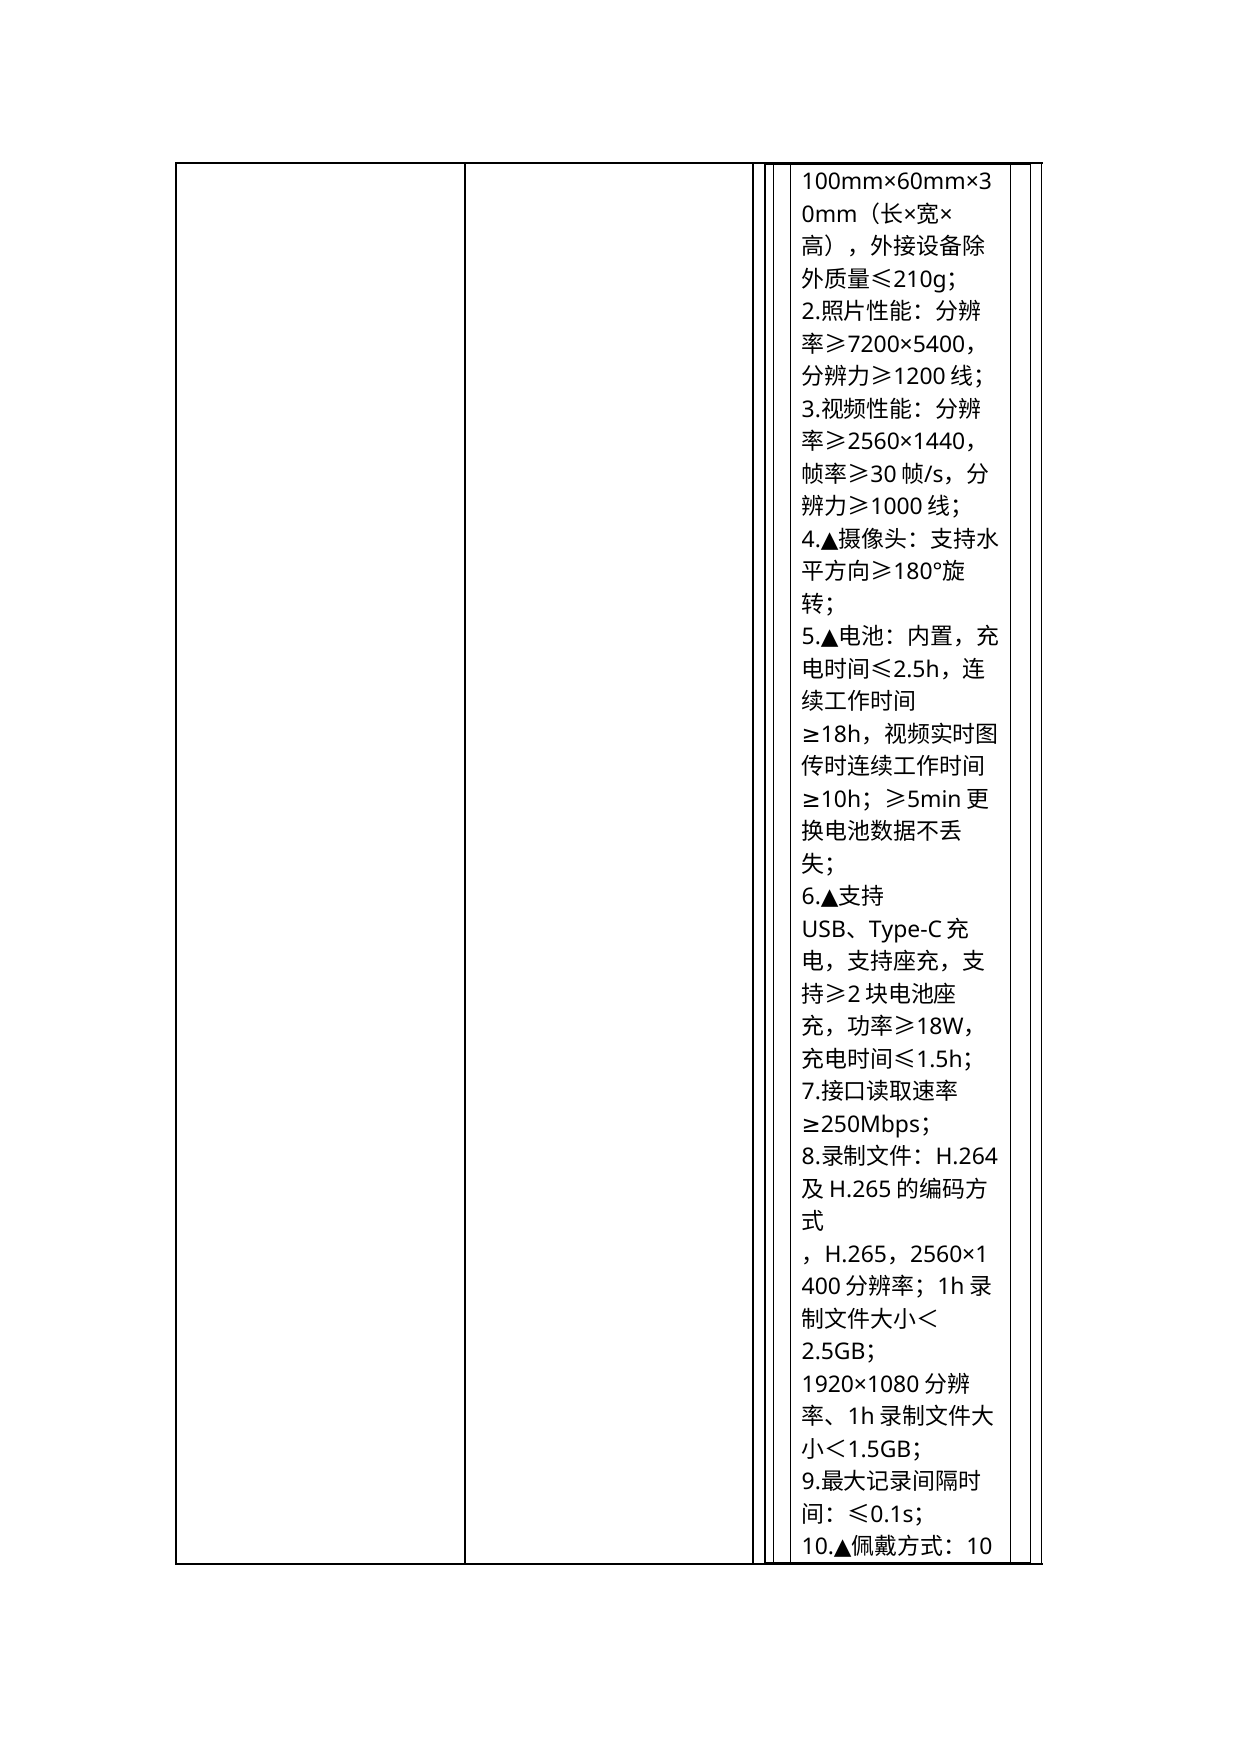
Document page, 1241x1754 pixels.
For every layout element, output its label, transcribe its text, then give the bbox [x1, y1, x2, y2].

table_cell [1031, 164, 1041, 1563]
table_cell [466, 164, 752, 1563]
table_cell [754, 164, 764, 1563]
table_cell 1 [177, 164, 464, 1563]
table_cell [1011, 165, 1030, 1562]
table_cell [766, 165, 773, 1562]
table_cell [791, 165, 1010, 1562]
table_cell [774, 165, 790, 1562]
